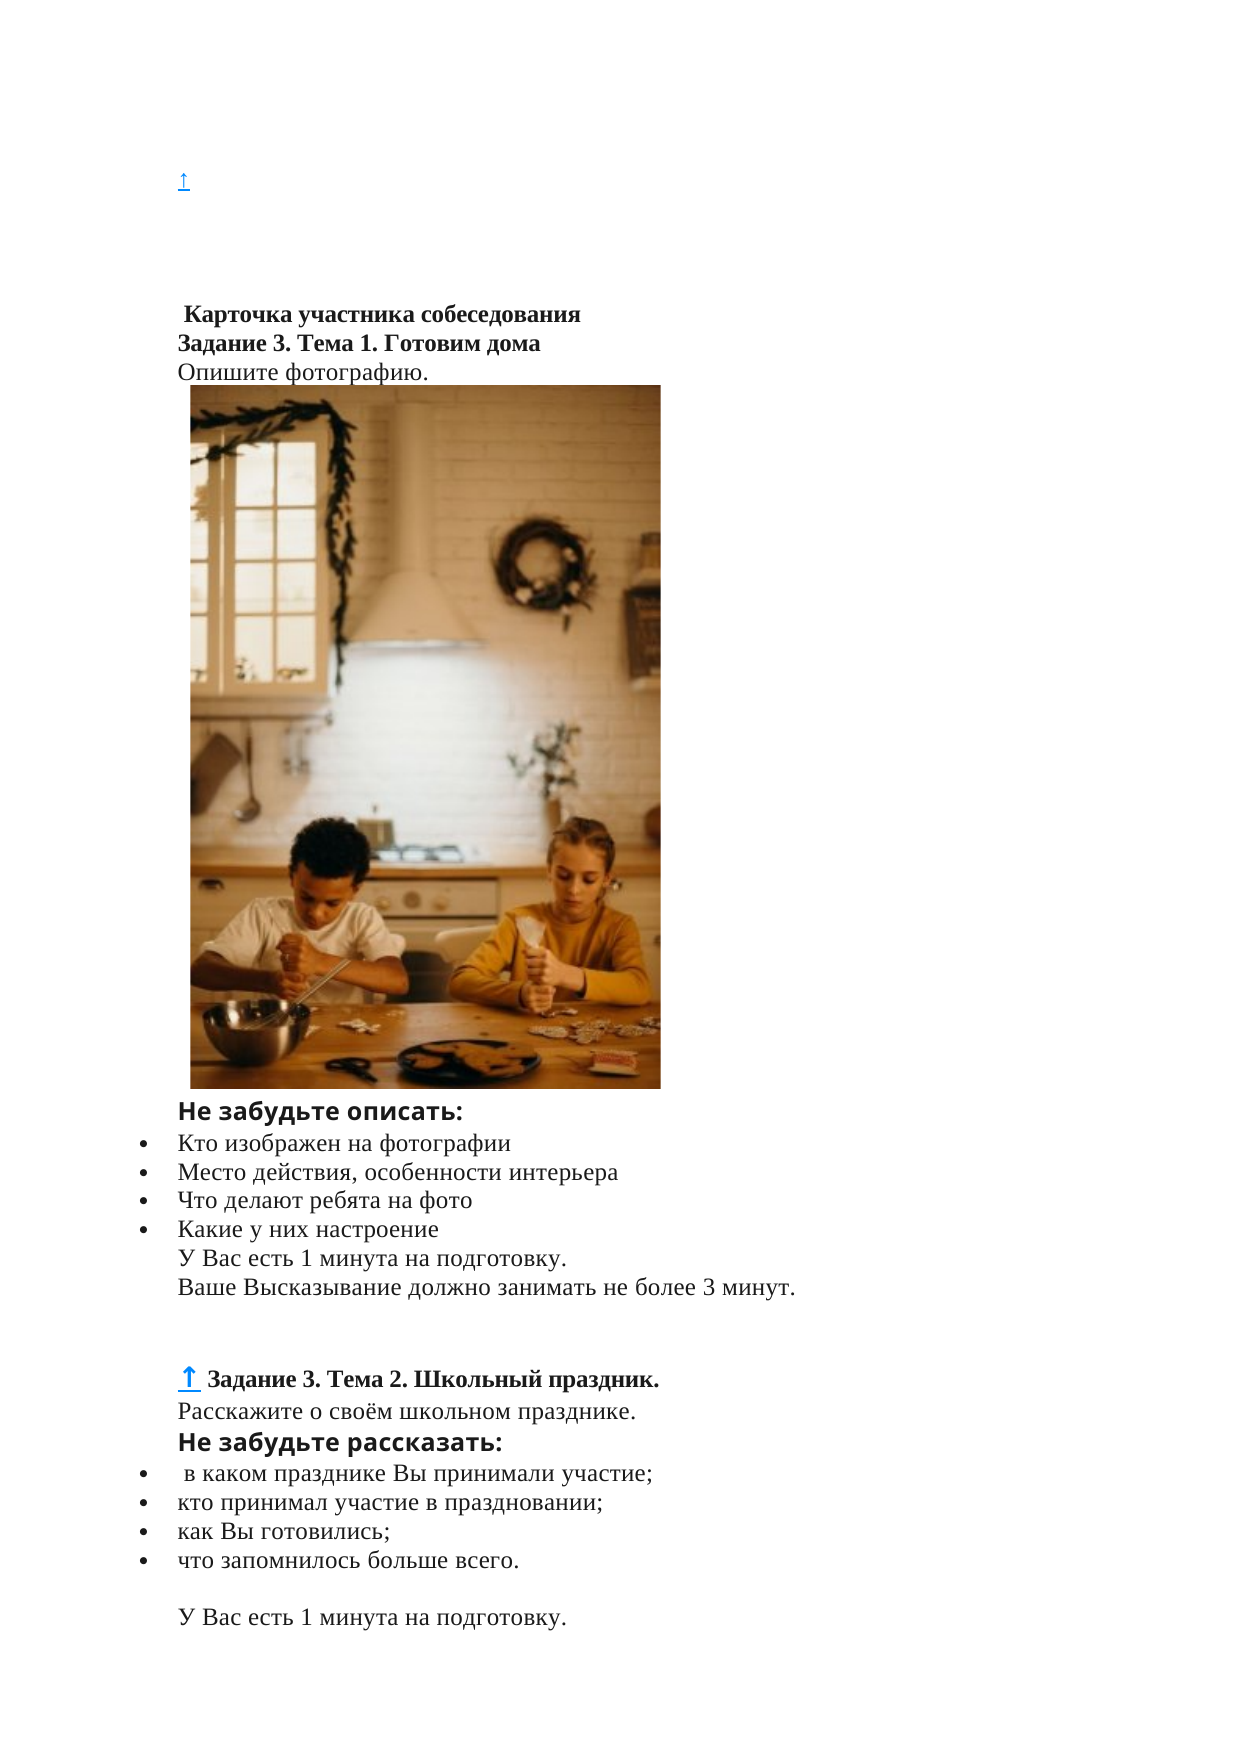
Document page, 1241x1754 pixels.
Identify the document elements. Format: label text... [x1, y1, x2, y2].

list Место действия, особенности интерьера [140, 1157, 1152, 1186]
text ↑ [177, 159, 1152, 193]
picture [190, 385, 661, 1089]
list как Вы готовились; [140, 1516, 1152, 1545]
list кто принимал участие в праздновании; [140, 1487, 1152, 1516]
text Расскажите о своём школьном празднике. Не забудьте рассказать: [177, 1396, 1152, 1458]
list что запомнилось больше всего. [140, 1545, 1152, 1573]
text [177, 1573, 1152, 1631]
list Какие у них настроение [140, 1214, 1152, 1243]
text ↑ Задание 3. Тема 2. Школьный праздник. [177, 1357, 1152, 1396]
list Что делают ребята на фото [140, 1186, 1152, 1214]
text У Вас есть 1 минута на подготовку. Ваше Высказывание должно занимать не более 3 минут. [177, 1243, 1152, 1357]
list в каком празднике Вы принимали участие; [140, 1458, 1152, 1487]
text Карточка участника собеседования [177, 294, 1152, 328]
text Задание 3. Тема 1. Готовим дома [177, 328, 1152, 357]
list Кто изображен на фотографии [140, 1128, 1152, 1157]
